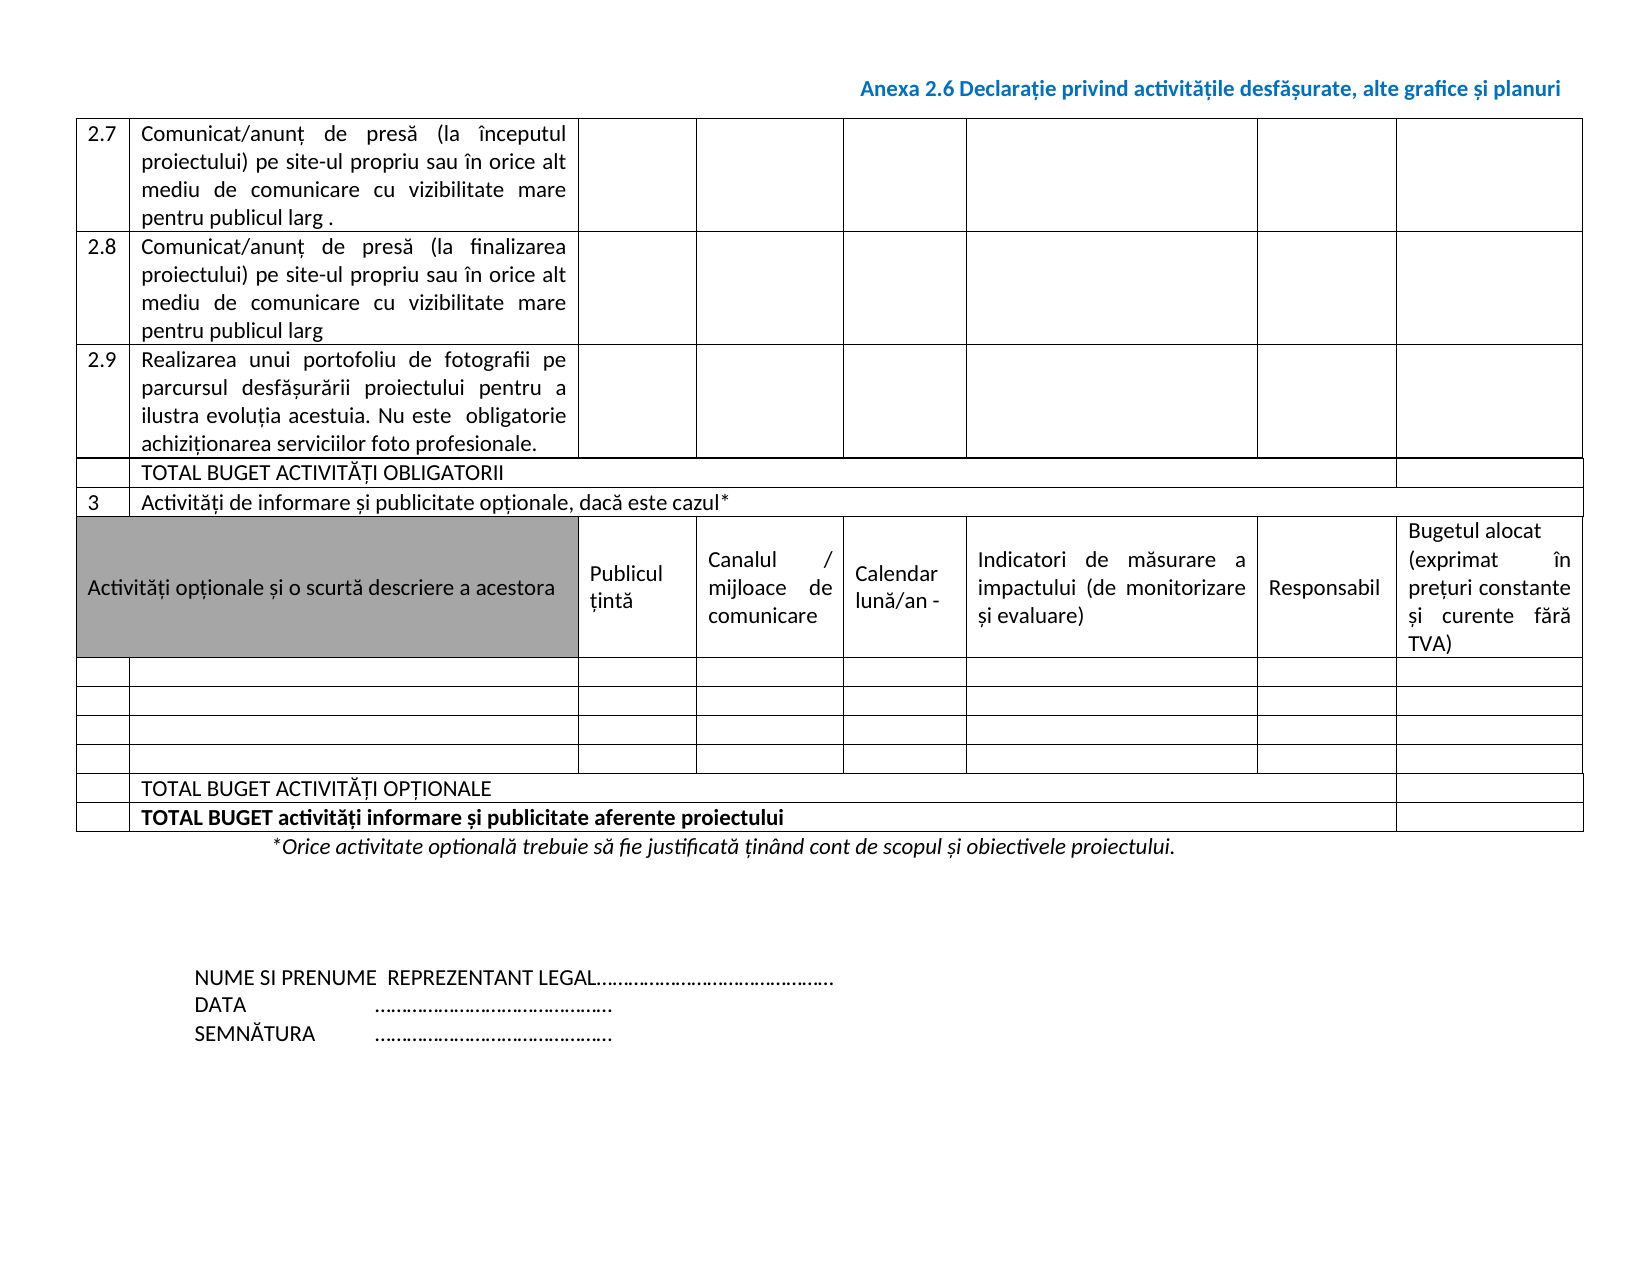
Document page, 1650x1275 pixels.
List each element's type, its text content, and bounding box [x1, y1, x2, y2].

table_cell [844, 716, 966, 744]
table_cell [967, 687, 1257, 715]
table_cell [844, 658, 966, 686]
table_cell [1258, 119, 1396, 231]
table_cell [697, 745, 843, 773]
text SEMNĂTURA ……………………………………… [194, 1019, 1561, 1047]
table_cell [579, 119, 696, 231]
table_cell [1258, 687, 1396, 715]
table_cell [130, 658, 578, 686]
table_cell [697, 716, 843, 744]
table_cell [579, 687, 696, 715]
table_cell TOTAL BUGET ACTIVITĂȚI OPŢIONALE [130, 774, 1396, 802]
table_cell TOTAL BUGET activități informare și publicitate aferente proiectului [130, 803, 1396, 831]
table_cell [697, 658, 843, 686]
table_cell Activități opționale și o scurtă descriere a acestora [77, 517, 578, 657]
table_cell [967, 716, 1257, 744]
table_cell [1397, 687, 1582, 715]
table_cell [1397, 459, 1583, 487]
table_cell [967, 658, 1257, 686]
list *Orice activitate optională trebuie să fie justificată ținând cont de scopul și obiectivele proiectului. [270, 832, 1561, 860]
table_cell [1258, 716, 1396, 744]
table_cell [844, 119, 966, 231]
table_cell [1258, 658, 1396, 686]
table_cell [697, 119, 843, 231]
table_cell [844, 232, 966, 344]
table_cell [77, 687, 129, 715]
table_cell [579, 345, 696, 457]
table_cell Indicatori de măsurare a impactului (de monitorizare şi evaluare) [967, 517, 1257, 657]
text DATA ……………………………………… [194, 991, 1561, 1019]
table_cell Canalul / mijloace de comunicare [697, 517, 843, 657]
table_cell 2.8 [77, 232, 129, 344]
table_cell [130, 687, 578, 715]
table_cell 2.9 [77, 345, 129, 457]
table_cell [844, 345, 966, 457]
table_cell Publicul ţintă [579, 517, 696, 657]
table_cell Comunicat/anunț de presă (la începutul proiectului) pe site-ul propriu sau în orice alt mediu de comunicare cu vizibilitate mare pentru publicul larg . [130, 119, 578, 231]
table_cell [579, 232, 696, 344]
table_cell [967, 745, 1257, 773]
table_cell 2.7 [77, 119, 129, 231]
table_cell Realizarea unui portofoliu de fotografii pe parcursul desfășurării proiectului pentru a ilustra evoluția acestuia. Nu este obligatorie achiziționarea serviciilor foto profesionale. [130, 345, 578, 457]
table_cell [579, 745, 696, 773]
table_cell [1258, 345, 1396, 457]
table_cell [1397, 232, 1582, 344]
table_cell [1397, 716, 1582, 744]
table_cell [1258, 232, 1396, 344]
table_cell [130, 745, 578, 773]
table_cell Comunicat/anunț de presă (la finalizarea proiectului) pe site-ul propriu sau în orice alt mediu de comunicare cu vizibilitate mare pentru publicul larg [130, 232, 578, 344]
text NUME SI PRENUME REPREZENTANT LEGAL……………………………………… [194, 963, 1561, 991]
table_cell [77, 459, 129, 487]
table_cell [967, 232, 1257, 344]
table_cell [130, 716, 578, 744]
table_cell [844, 687, 966, 715]
table_cell Bugetul alocat (exprimat în prețuri constante și curente fără TVA) [1397, 517, 1582, 657]
table_cell [967, 119, 1257, 231]
table_cell [1397, 658, 1582, 686]
table_cell [697, 687, 843, 715]
table_cell [1397, 345, 1582, 457]
table_cell [1397, 745, 1582, 773]
table_cell [1258, 745, 1396, 773]
table_cell [579, 716, 696, 744]
table_cell [77, 774, 129, 802]
table_cell [1397, 774, 1583, 802]
table_cell [77, 803, 129, 831]
table_cell [579, 658, 696, 686]
table_cell [77, 658, 129, 686]
table_cell Responsabil [1258, 517, 1396, 657]
table_cell 3 [77, 488, 129, 516]
table_cell Calendar lună/an - [844, 517, 966, 657]
table_cell TOTAL BUGET ACTIVITĂȚI OBLIGATORII [130, 459, 1396, 487]
table_cell [1397, 803, 1583, 831]
table_cell [967, 345, 1257, 457]
table_cell [844, 745, 966, 773]
table_cell Activităţi de informare şi publicitate opționale, dacă este cazul* [130, 488, 1583, 516]
table_cell [697, 232, 843, 344]
table_cell [697, 345, 843, 457]
table_cell [77, 745, 129, 773]
table_cell [1397, 119, 1582, 231]
table_cell [77, 716, 129, 744]
